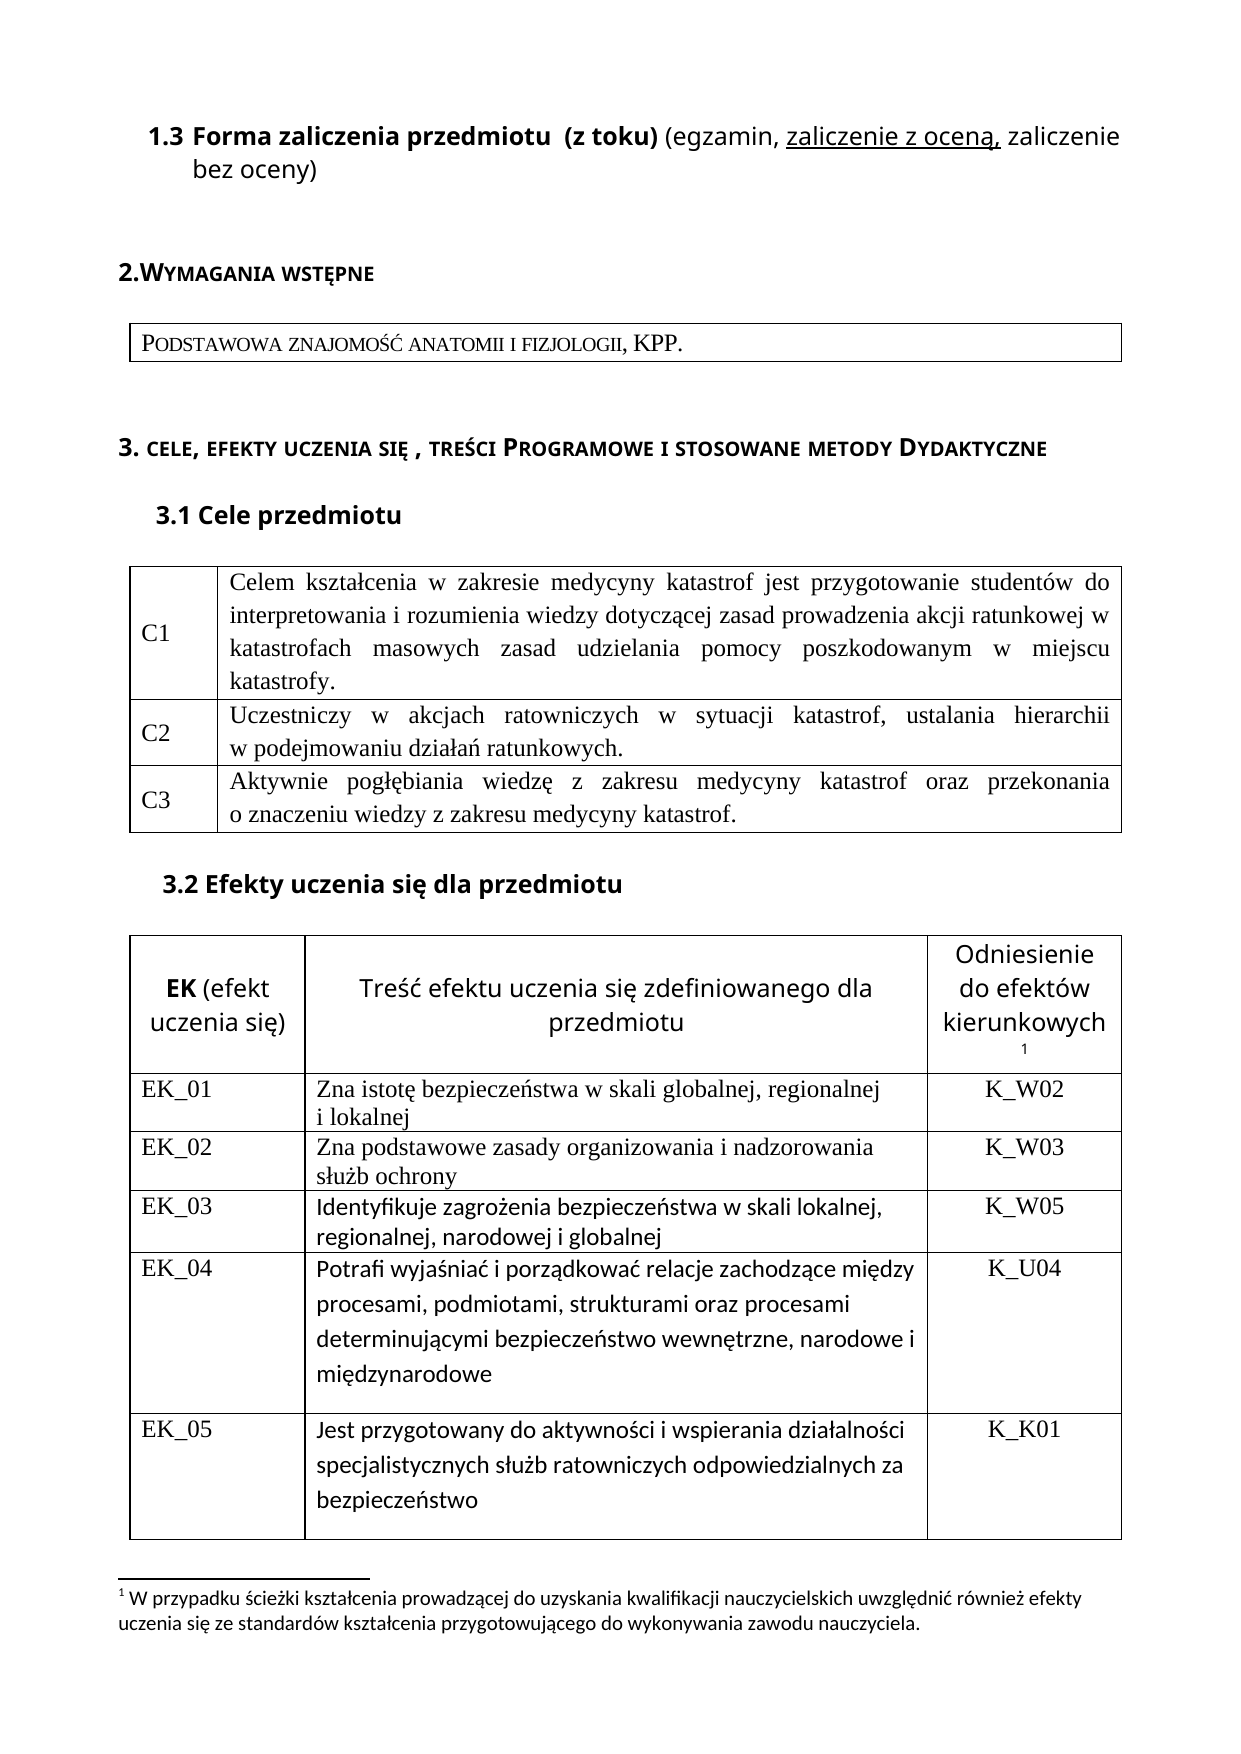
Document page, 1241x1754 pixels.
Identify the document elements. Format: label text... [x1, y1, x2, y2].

table_cell K_K01 [928, 1414, 1121, 1539]
table_cell EK_01 [131, 1074, 304, 1131]
table_cell EK_03 [131, 1191, 304, 1252]
text 3.2 Efekty uczenia się dla przedmiotu [162, 867, 1122, 901]
table_cell K_W05 [928, 1191, 1121, 1252]
table_header EK (efekt uczenia się) [131, 936, 304, 1073]
table_cell K_W02 [928, 1074, 1121, 1131]
table_header Odniesienie do efektów kierunkowych [928, 936, 1121, 1073]
table_cell C2 [131, 700, 217, 765]
text 3. cele, efekty uczenia się , treści Programowe i stosowane metody Dydaktyczne [118, 430, 1122, 464]
table_header Treść efektu uczenia się zdefiniowanego dla przedmiotu [306, 936, 927, 1073]
table_cell EK_04 [131, 1253, 304, 1413]
table_cell Jest przygotowany do aktywności i wspierania działalności specjalistycznych służb ratowniczych odpowiedzialnych za bezpieczeństwo [306, 1414, 927, 1539]
table_cell K_U04 [928, 1253, 1121, 1413]
table_header Podstawowa znajomość anatomii i fizjologii, KPP. [131, 324, 1121, 361]
text 2.Wymagania wstępne [118, 254, 1122, 288]
table_cell Zna podstawowe zasady organizowania i nadzorowania służb ochrony [306, 1132, 927, 1190]
table_cell K_W03 [928, 1132, 1121, 1190]
table_cell EK_02 [131, 1132, 304, 1190]
text 1.3 Forma zaliczenia przedmiotu (z toku) (egzamin, zaliczenie z oceną, zaliczenie bez oceny) [148, 118, 1122, 186]
table_cell C3 [131, 766, 217, 832]
table_cell Identyfikuje zagrożenia bezpieczeństwa w skali lokalnej, regionalnej, narodowej i globalnej [306, 1191, 927, 1252]
table_header Celem kształcenia w zakresie medycyny katastrof jest przygotowanie studentów do interpretowania i rozumienia wiedzy dotyczącej zasad prowadzenia akcji ratunkowej w katastrofach masowych zasad udzielania pomocy poszkodowanym w miejscu katastrofy. [218, 567, 1121, 699]
table_cell Aktywnie pogłębiania wiedzę z zakresu medycyny katastrof oraz przekonania o znaczeniu wiedzy z zakresu medycyny katastrof. [218, 766, 1121, 832]
table_cell EK_05 [131, 1414, 304, 1539]
table_cell Potrafi wyjaśniać i porządkować relacje zachodzące między procesami, podmiotami, strukturami oraz procesami determinującymi bezpieczeństwo wewnętrzne, narodowe i międzynarodowe [306, 1253, 927, 1413]
table_cell Uczestniczy w akcjach ratowniczych w sytuacji katastrof, ustalania hierarchii w podejmowaniu działań ratunkowych. [218, 700, 1121, 765]
text 3.1 Cele przedmiotu [156, 498, 1122, 532]
table_cell Zna istotę bezpieczeństwa w skali globalnej, regionalnej i lokalnej [306, 1074, 927, 1131]
table_header C1 [131, 567, 217, 699]
